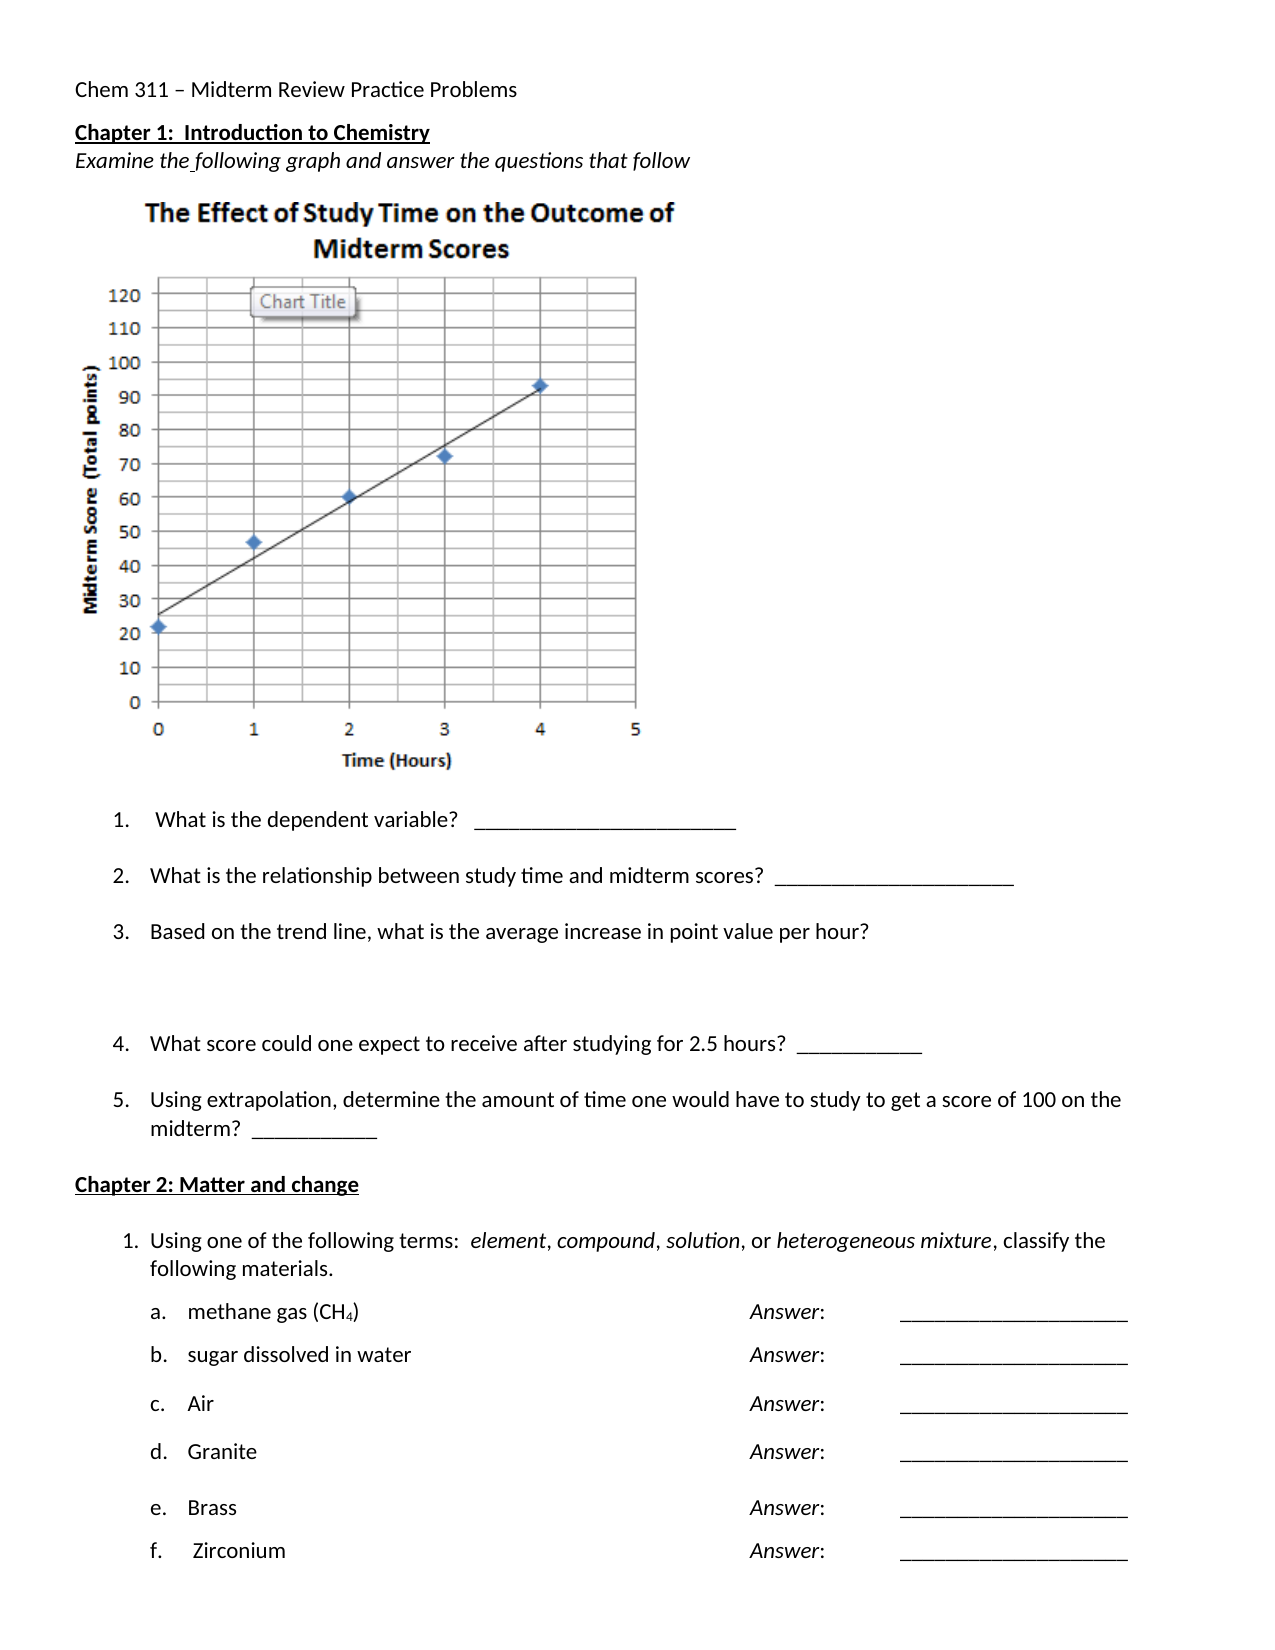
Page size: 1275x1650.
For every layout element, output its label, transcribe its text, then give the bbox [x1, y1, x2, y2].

list Using one of the following terms: element, compound, solution, or heterogeneous mixture, classify the [122, 1226, 1200, 1254]
list Zirconium Answer: ____________________ [150, 1536, 1200, 1564]
list Brass Answer: ____________________ [150, 1493, 1200, 1521]
list sugar dissolved in water Answer: ____________________ [150, 1340, 1200, 1368]
list What is the relationship between study time and midterm scores? _____________________ [112, 861, 1200, 889]
list Granite Answer: ____________________ [150, 1437, 1200, 1465]
list Using extrapolation, determine the amount of time one would have to study to get a score of 100 on the midterm? ___________ [112, 1086, 1200, 1142]
list What score could one expect to receive after studying for 2.5 hours? ___________ [112, 1029, 1200, 1058]
list Based on the trend line, what is the average increase in point value per hour? [112, 917, 1200, 946]
text Examine the following graph and answer the questions that follow [75, 146, 1200, 174]
text Chapter 2: Matter and change [75, 1170, 1200, 1198]
list methane gas (CH4) Answer: ____________________ [150, 1297, 1200, 1325]
list What is the dependent variable? _______________________ [112, 805, 1200, 833]
picture [75, 202, 679, 778]
text following materials. [75, 1254, 1200, 1282]
list Air Answer: ____________________ [150, 1389, 1200, 1417]
text Chem 311 – Midterm Review Practice Problems [75, 75, 1200, 103]
text Chapter 1: Introduction to Chemistry [75, 118, 1200, 146]
